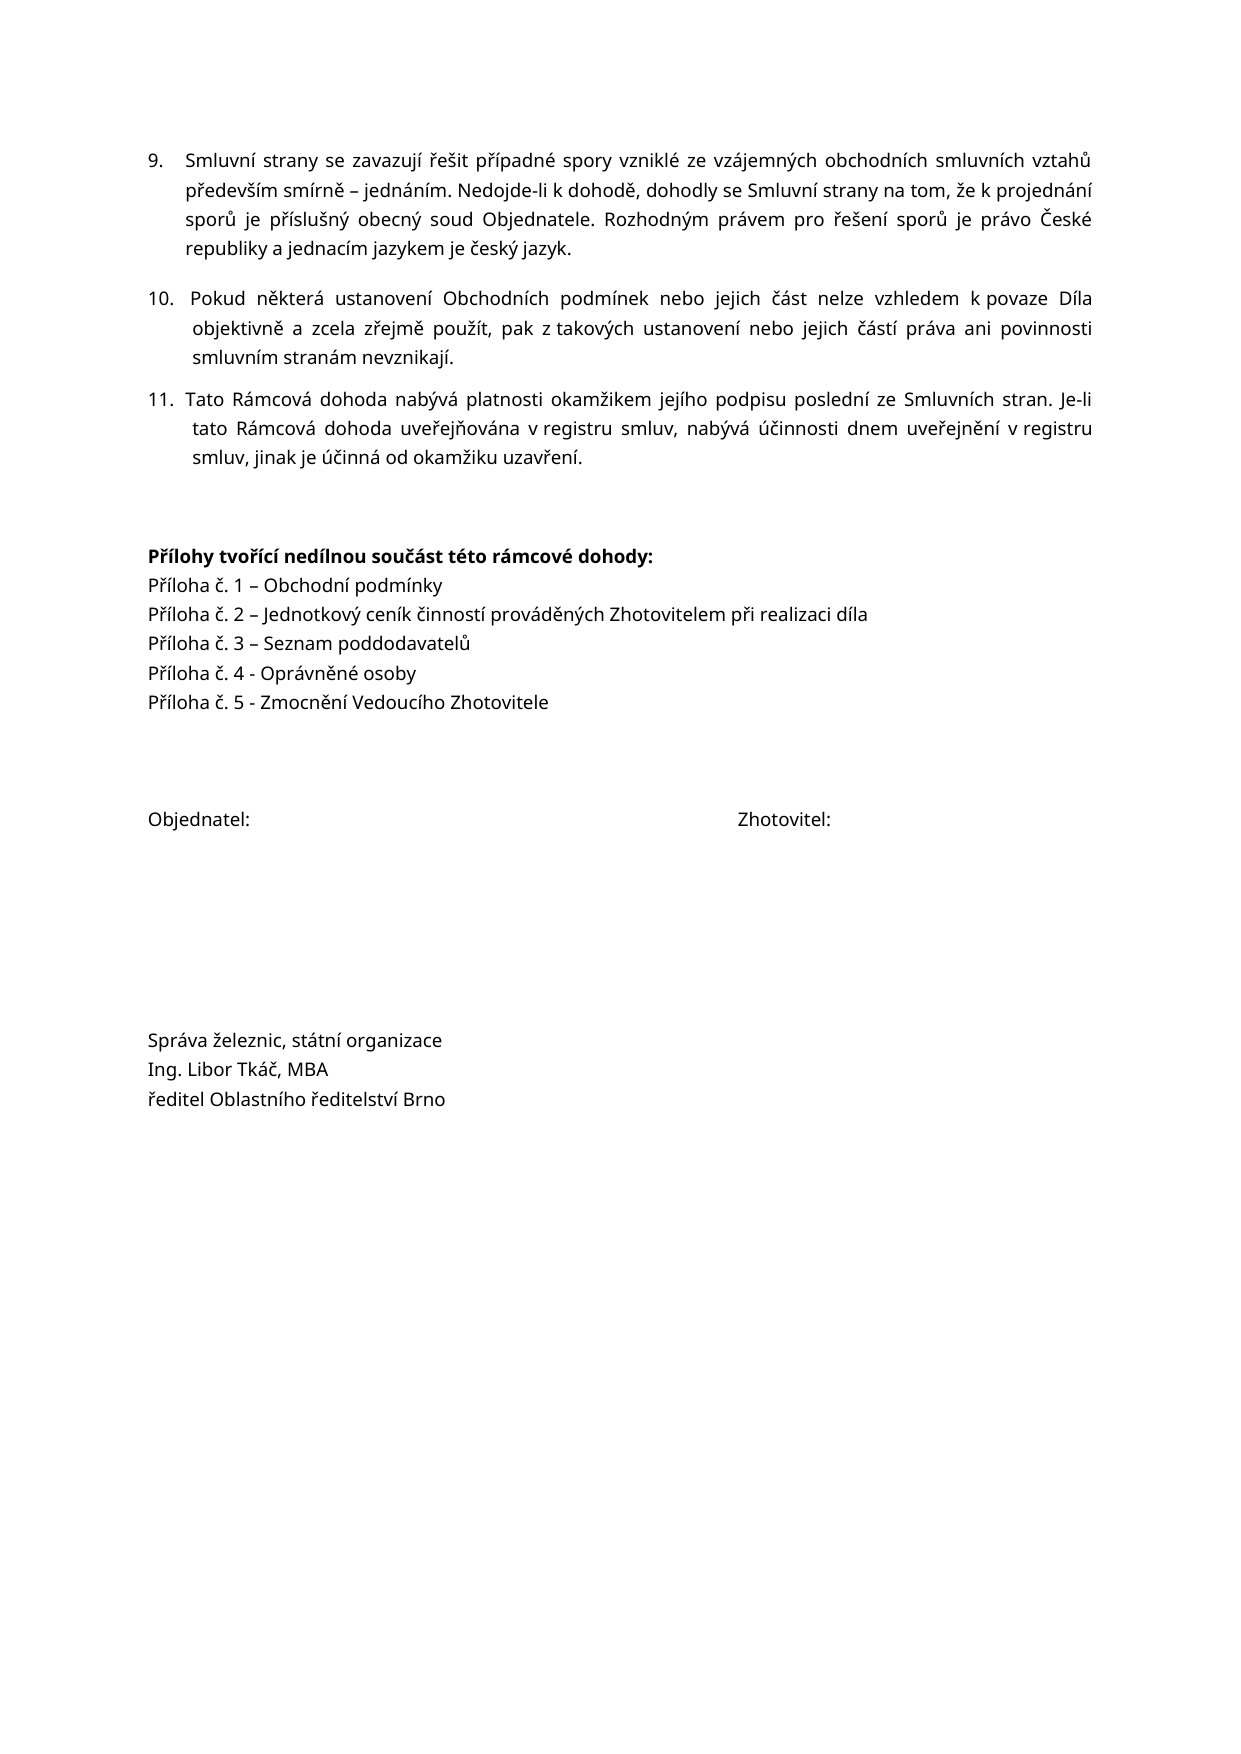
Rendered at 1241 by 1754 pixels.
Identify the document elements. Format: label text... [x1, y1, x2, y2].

text Ing. Libor Tkáč, MBA [148, 1057, 1093, 1082]
text Příloha č. 4 - Oprávněné osoby [148, 660, 1095, 686]
text Příloha č. 1 – Obchodní podmínky [148, 572, 1095, 598]
text Příloha č. 2 – Jednotkový ceník činností prováděných Zhotovitelem při realizaci díla [148, 601, 1095, 627]
list Smluvní strany se zavazují řešit případné spory vzniklé ze vzájemných obchodních smluvních vztahů především smírně – jednáním. Nedojde-li k dohodě, dohodly se Smluvní strany na tom, že k projednání sporů je příslušný obecný soud Objednatele. Rozhodným právem pro řešení sporů je právo České republiky a jednacím jazykem je český jazyk. [148, 148, 1093, 261]
text Příloha č. 5 - Zmocnění Vedoucího Zhotovitele [148, 689, 1095, 715]
text Správa železnic, státní organizace [148, 1027, 1093, 1053]
text Příloha č. 3 – Seznam poddodavatelů [148, 631, 1095, 656]
text Přílohy tvořící nedílnou součást této rámcové dohody: [148, 543, 1095, 568]
list Tato Rámcová dohoda nabývá platnosti okamžikem jejího podpisu poslední ze Smluvních stran. Je-li tato Rámcová dohoda uveřejňována v registru smluv, nabývá účinnosti dnem uveřejnění v registru smluv, jinak je účinná od okamžiku uzavření. [148, 386, 1093, 470]
list Pokud některá ustanovení Obchodních podmínek nebo jejich část nelze vzhledem k povaze Díla objektivně a zcela zřejmě použít, pak z takových ustanovení nebo jejich částí práva ani povinnosti smluvním stranám nevznikají. [148, 286, 1093, 369]
text Objednatel: Zhotovitel: [148, 806, 1093, 832]
text ředitel Oblastního ředitelství Brno [148, 1086, 1093, 1111]
